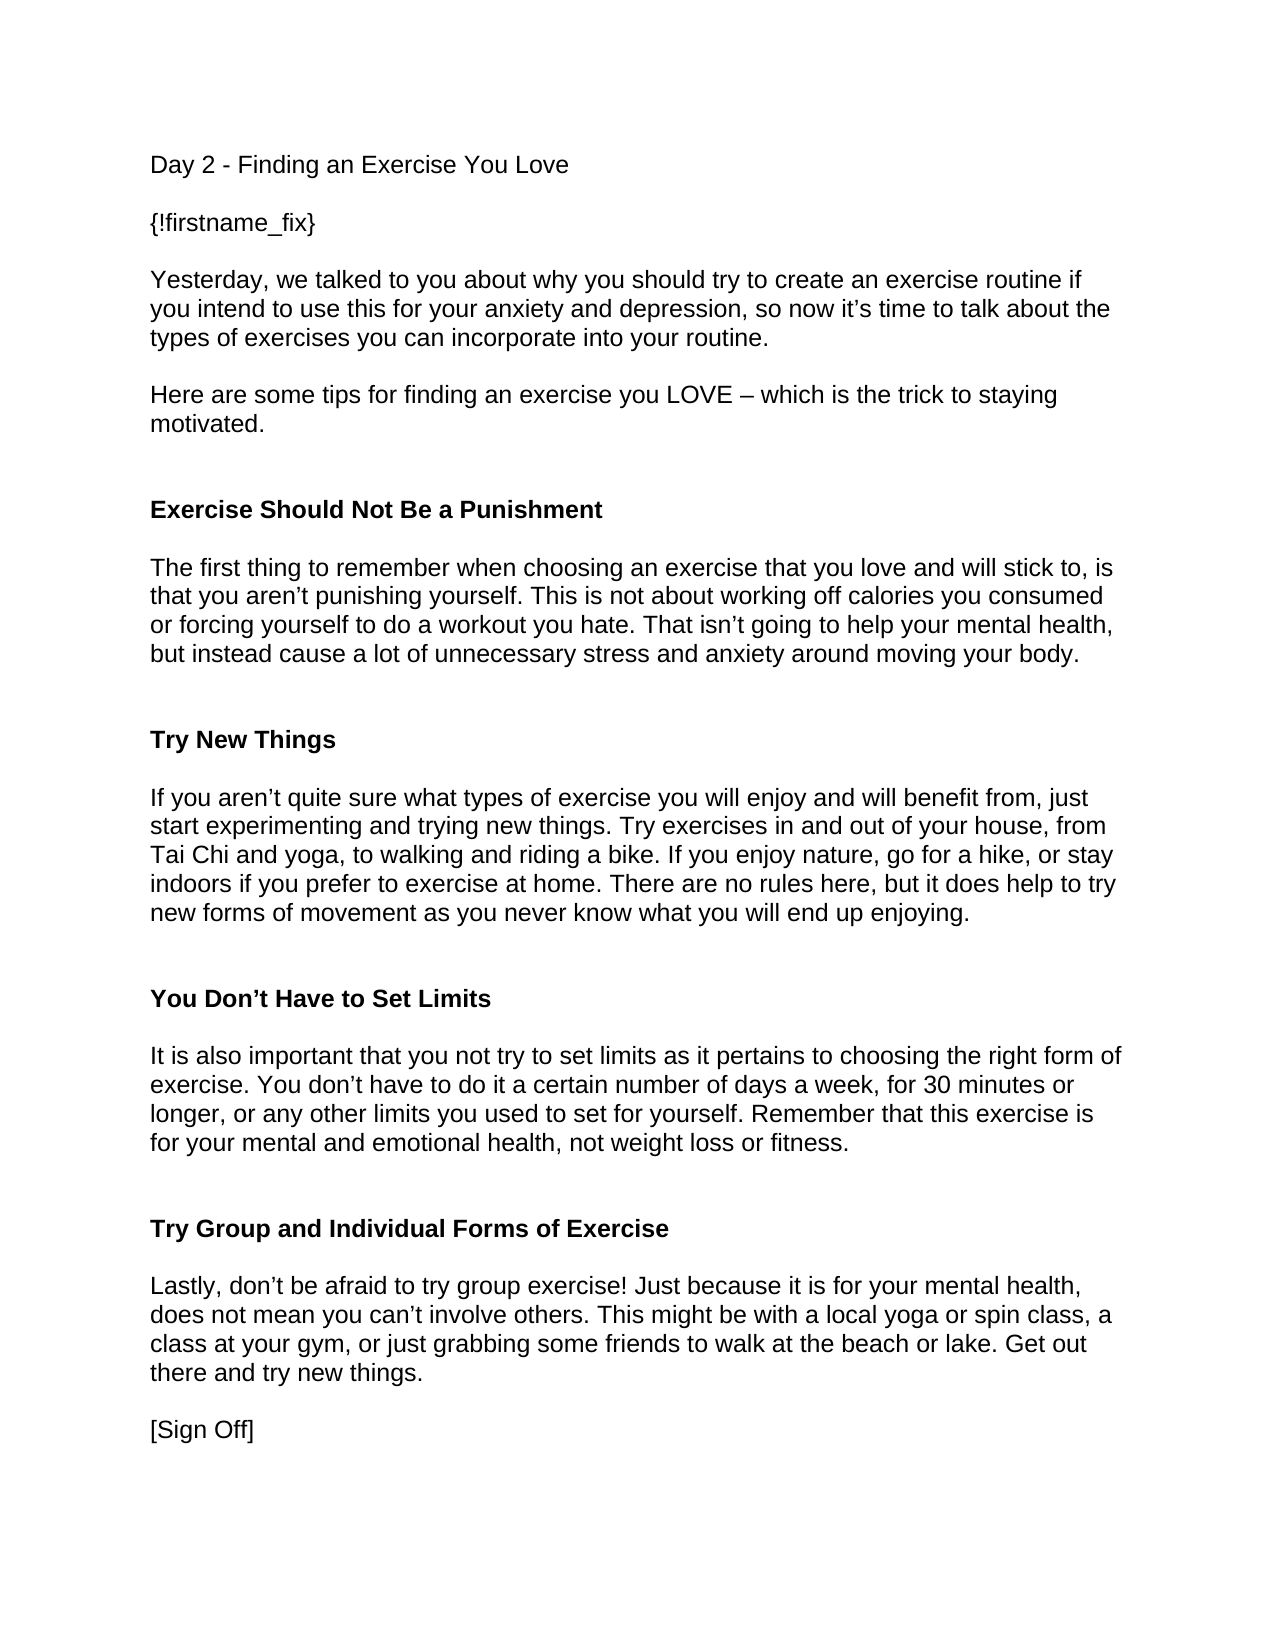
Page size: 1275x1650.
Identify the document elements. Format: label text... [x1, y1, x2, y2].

text Exercise Should Not Be a Punishment [150, 495, 1125, 524]
text It is also important that you not try to set limits as it pertains to choosing the right form of exercise. You don’t have to do it a certain number of days a week, for 30 minutes or longer, or any other limits you used to set for yourself. Remember that this exercise is for your mental and emotional health, not weight loss or fitness. [150, 1041, 1125, 1156]
text Yesterday, we talked to you about why you should try to create an exercise routine if you intend to use this for your anxiety and depression, so now it’s time to talk about the types of exercises you can incorporate into your routine. [150, 265, 1125, 351]
text The first thing to remember when choosing an exercise that you love and will stick to, is that you aren’t punishing yourself. This is not about working off calories you consumed or forcing yourself to do a workout you hate. That isn’t going to help your mental health, but instead cause a lot of unnecessary stress and anxiety around moving your body. [150, 552, 1125, 667]
text [Sign Off] [150, 1415, 1125, 1444]
text Day 2 - Finding an Exercise You Love [150, 150, 1125, 179]
text {!firstname_fix} [150, 207, 1125, 236]
text You Don’t Have to Set Limits [150, 984, 1125, 1012]
text Lastly, don’t be afraid to try group exercise! Just because it is for your mental health, does not mean you can’t involve others. This might be with a local yoga or spin class, a class at your gym, or just grabbing some friends to walk at the beach or lake. Get out there and try new things. [150, 1271, 1125, 1386]
text Here are some tips for finding an exercise you LOVE – which is the trick to staying motivated. [150, 380, 1125, 437]
text Try Group and Individual Forms of Exercise [150, 1214, 1125, 1242]
text If you aren’t quite sure what types of exercise you will enjoy and will benefit from, just start experimenting and trying new things. Try exercises in and out of your house, from Tai Chi and yoga, to walking and riding a bike. If you enjoy nature, go for a hike, or stay indoors if you prefer to exercise at home. There are no rules here, but it does help to try new forms of movement as you never know what you will end up enjoying. [150, 782, 1125, 926]
text Try New Things [150, 725, 1125, 754]
